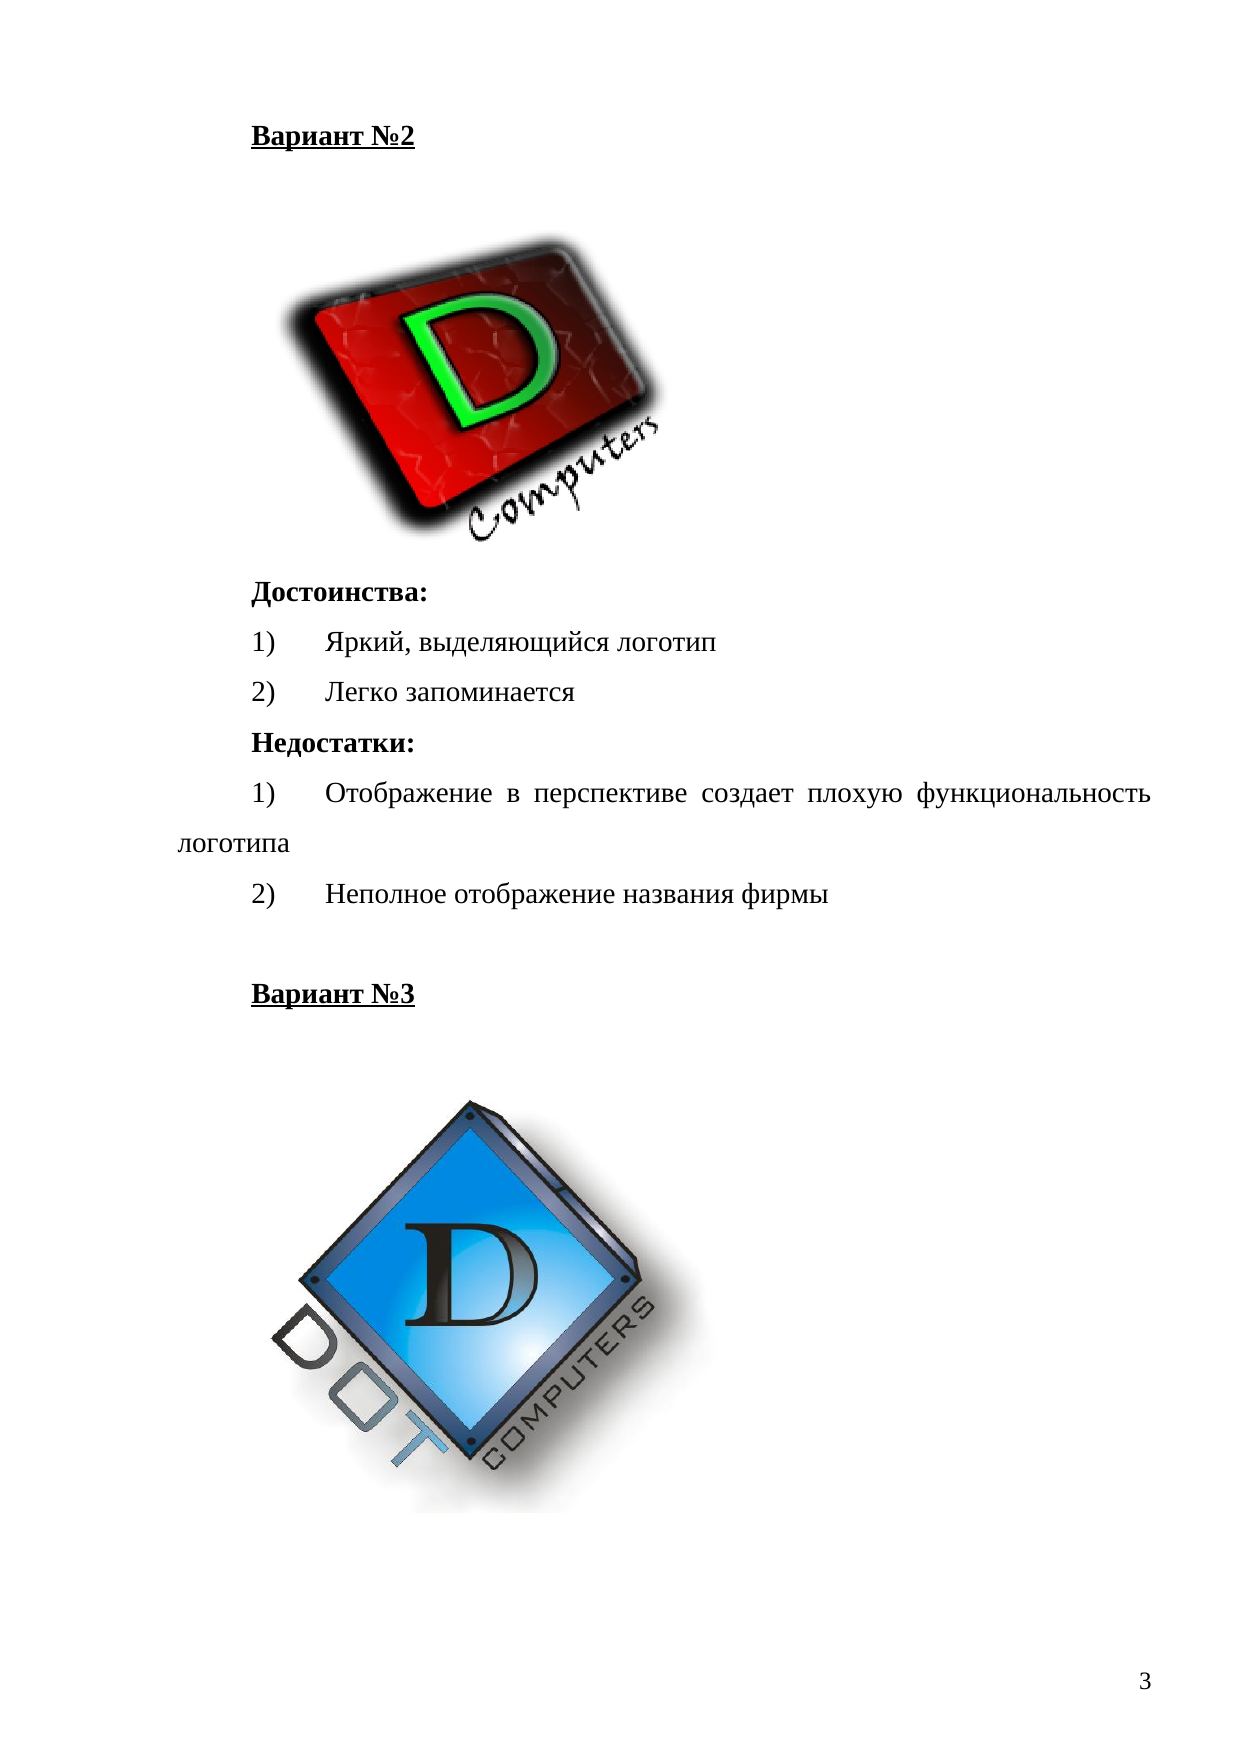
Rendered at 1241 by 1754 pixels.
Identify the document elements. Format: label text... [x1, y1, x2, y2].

list Отображение в перспективе создает плохую функциональность логотипа [177, 775, 1152, 859]
text Недостатки: [177, 725, 1152, 758]
text Достоинства: [177, 574, 1152, 607]
picture [251, 218, 714, 560]
list Яркий, выделяющийся логотип [177, 624, 1152, 658]
text Вариант №2 [177, 118, 1152, 152]
picture [251, 1076, 716, 1513]
list Легко запоминается [177, 674, 1152, 708]
text Вариант №3 [177, 976, 1152, 1010]
list Неполное отображение названия фирмы [177, 876, 1152, 909]
